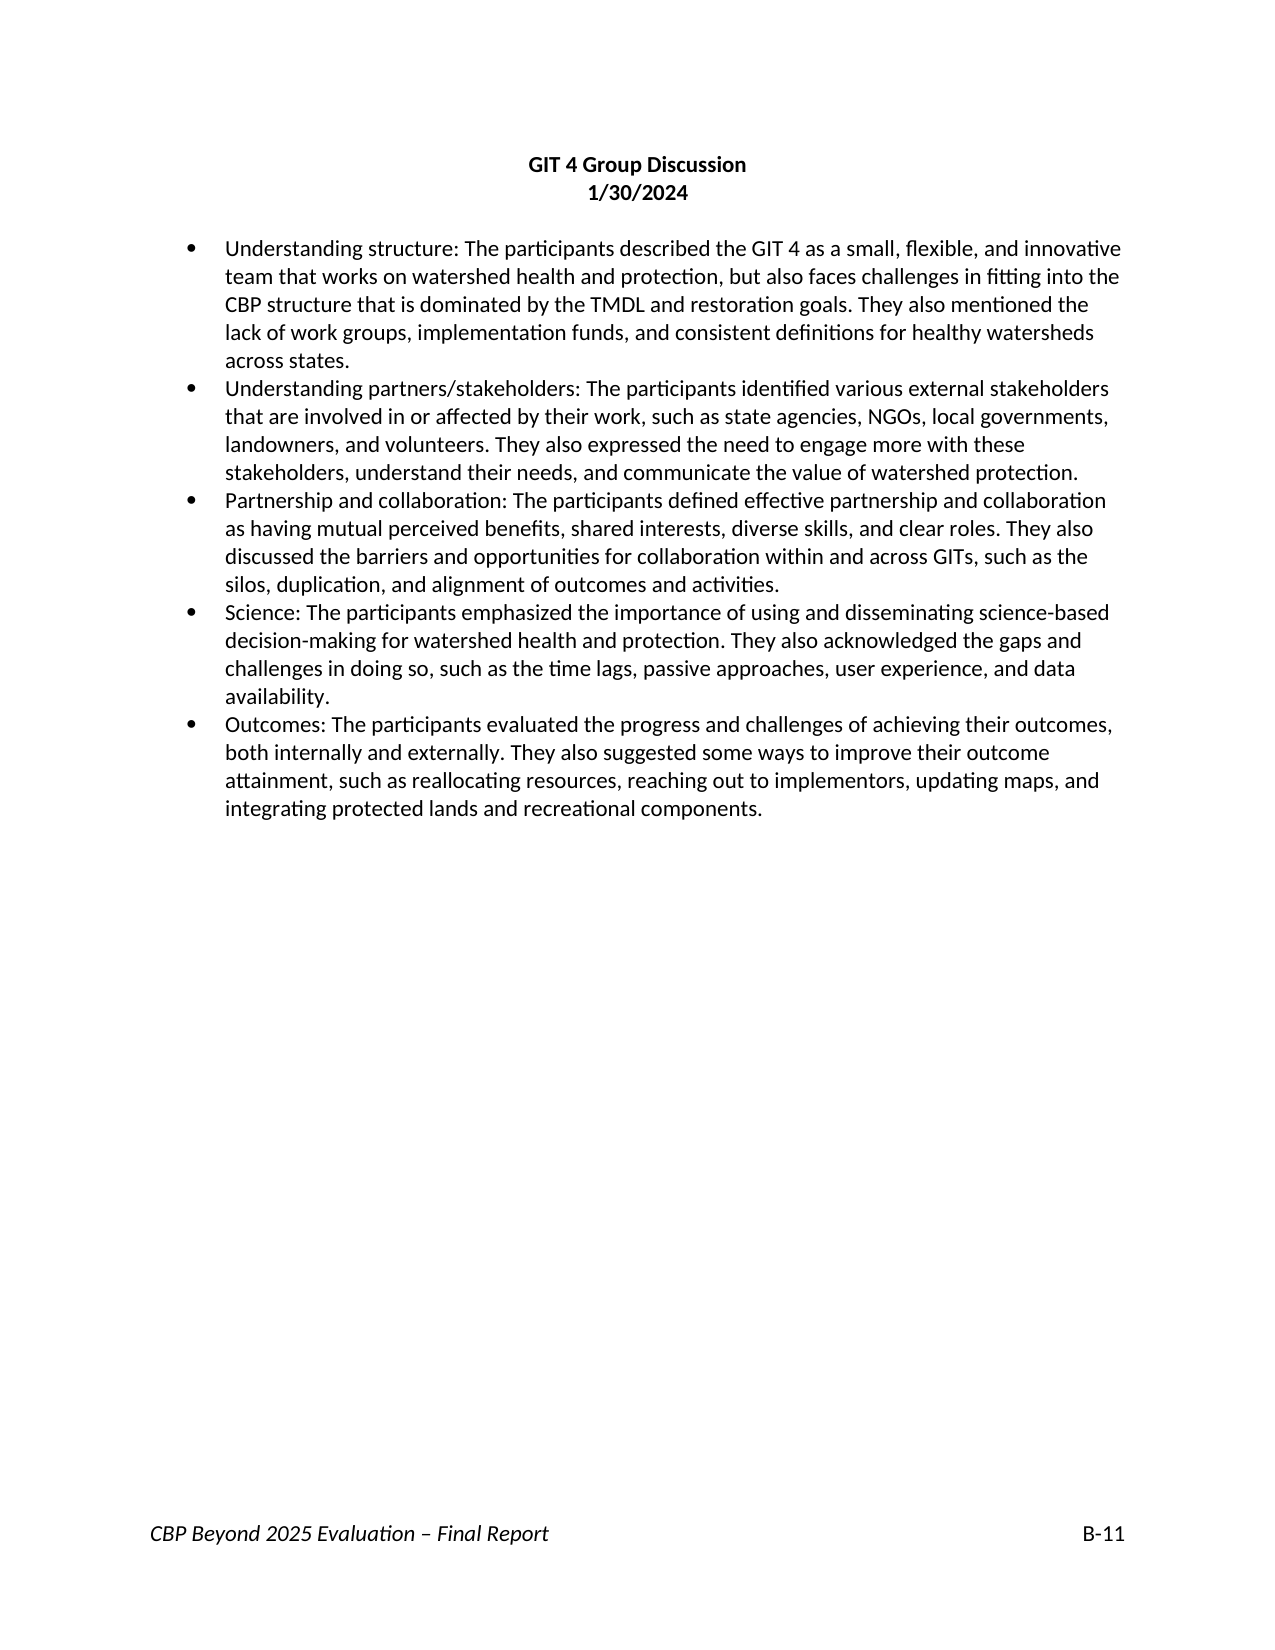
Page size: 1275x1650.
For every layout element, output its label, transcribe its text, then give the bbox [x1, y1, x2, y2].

list Understanding partners/stakeholders: The participants identified various external stakeholders that are involved in or affected by their work, such as state agencies, NGOs, local governments, landowners, and volunteers. They also expressed the need to engage more with these stakeholders, understand their needs, and communicate the value of watershed protection. [187, 374, 1125, 486]
text GIT 4 Group Discussion [150, 150, 1125, 178]
list Understanding structure: The participants described the GIT 4 as a small, flexible, and innovative team that works on watershed health and protection, but also faces challenges in fitting into the CBP structure that is dominated by the TMDL and restoration goals. They also mentioned the lack of work groups, implementation funds, and consistent definitions for healthy watersheds across states. [187, 234, 1125, 374]
list Outcomes: The participants evaluated the progress and challenges of achieving their outcomes, both internally and externally. They also suggested some ways to improve their outcome attainment, such as reallocating resources, reaching out to implementors, updating maps, and integrating protected lands and recreational components. [187, 710, 1125, 822]
text 1/30/2024 [150, 178, 1125, 206]
list Partnership and collaboration: The participants defined effective partnership and collaboration as having mutual perceived benefits, shared interests, diverse skills, and clear roles. They also discussed the barriers and opportunities for collaboration within and across GITs, such as the silos, duplication, and alignment of outcomes and activities. [187, 486, 1125, 598]
list Science: The participants emphasized the importance of using and disseminating science-based decision-making for watershed health and protection. They also acknowledged the gaps and challenges in doing so, such as the time lags, passive approaches, user experience, and data availability. [187, 598, 1125, 710]
